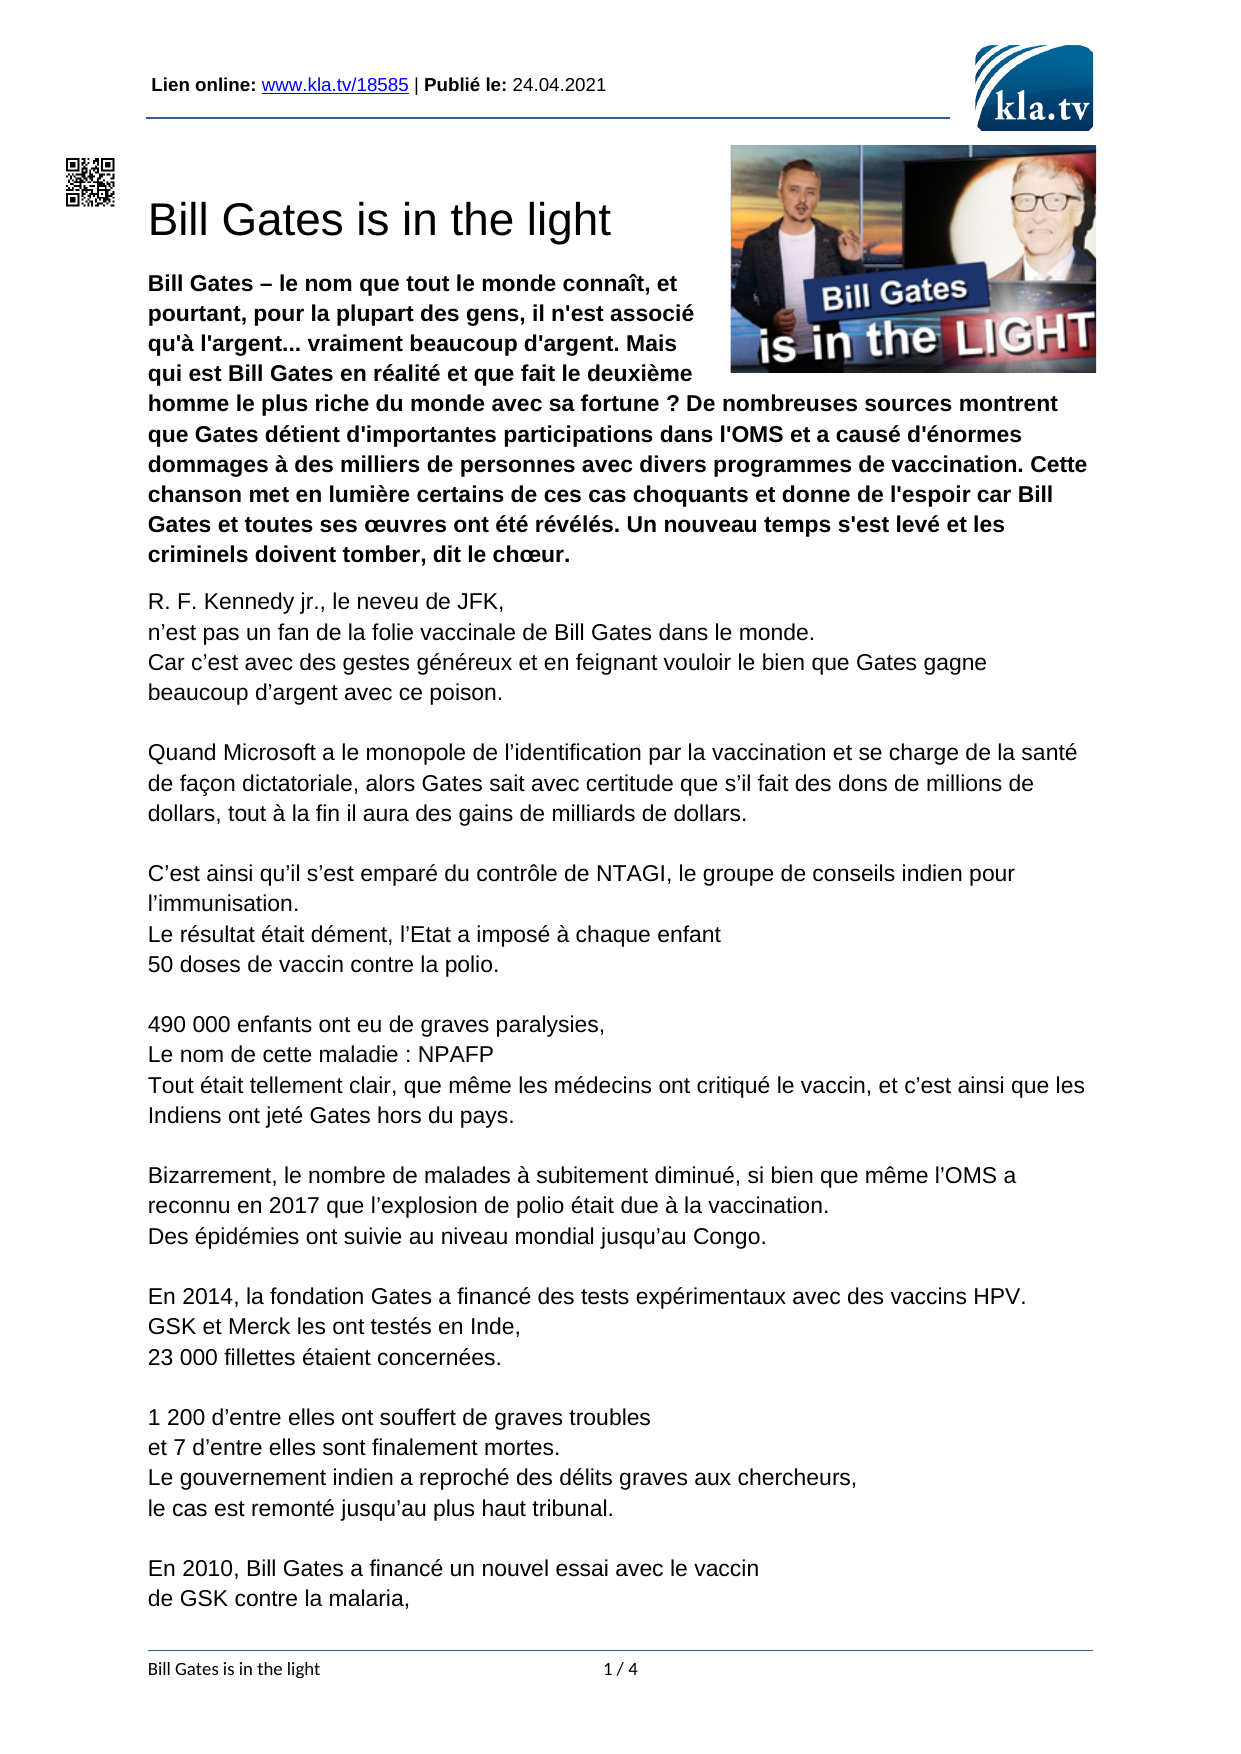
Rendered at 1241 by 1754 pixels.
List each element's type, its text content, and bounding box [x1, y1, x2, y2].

text Bill Gates is in the light [148, 192, 1093, 245]
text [148, 588, 1093, 1611]
text Bill Gates – le nom que tout le monde connaît, et pourtant, pour la plupart des gens, il n'est associé qu'à l'argent... vraiment beaucoup d'argent. Mais qui est Bill Gates en réalité et que fait le deuxième homme le plus riche du monde avec sa fortune ? De nombreuses sources montrent que Gates détient d'importantes participations dans l'OMS et a causé d'énormes dommages à des milliers de personnes avec divers programmes de vaccination. Cette chanson met en lumière certains de ces cas choquants et donne de l'espoir car Bill Gates et toutes ses œuvres ont été révélés. Un nouveau temps s'est levé et les criminels doivent tomber, dit le chœur. [148, 269, 1093, 568]
